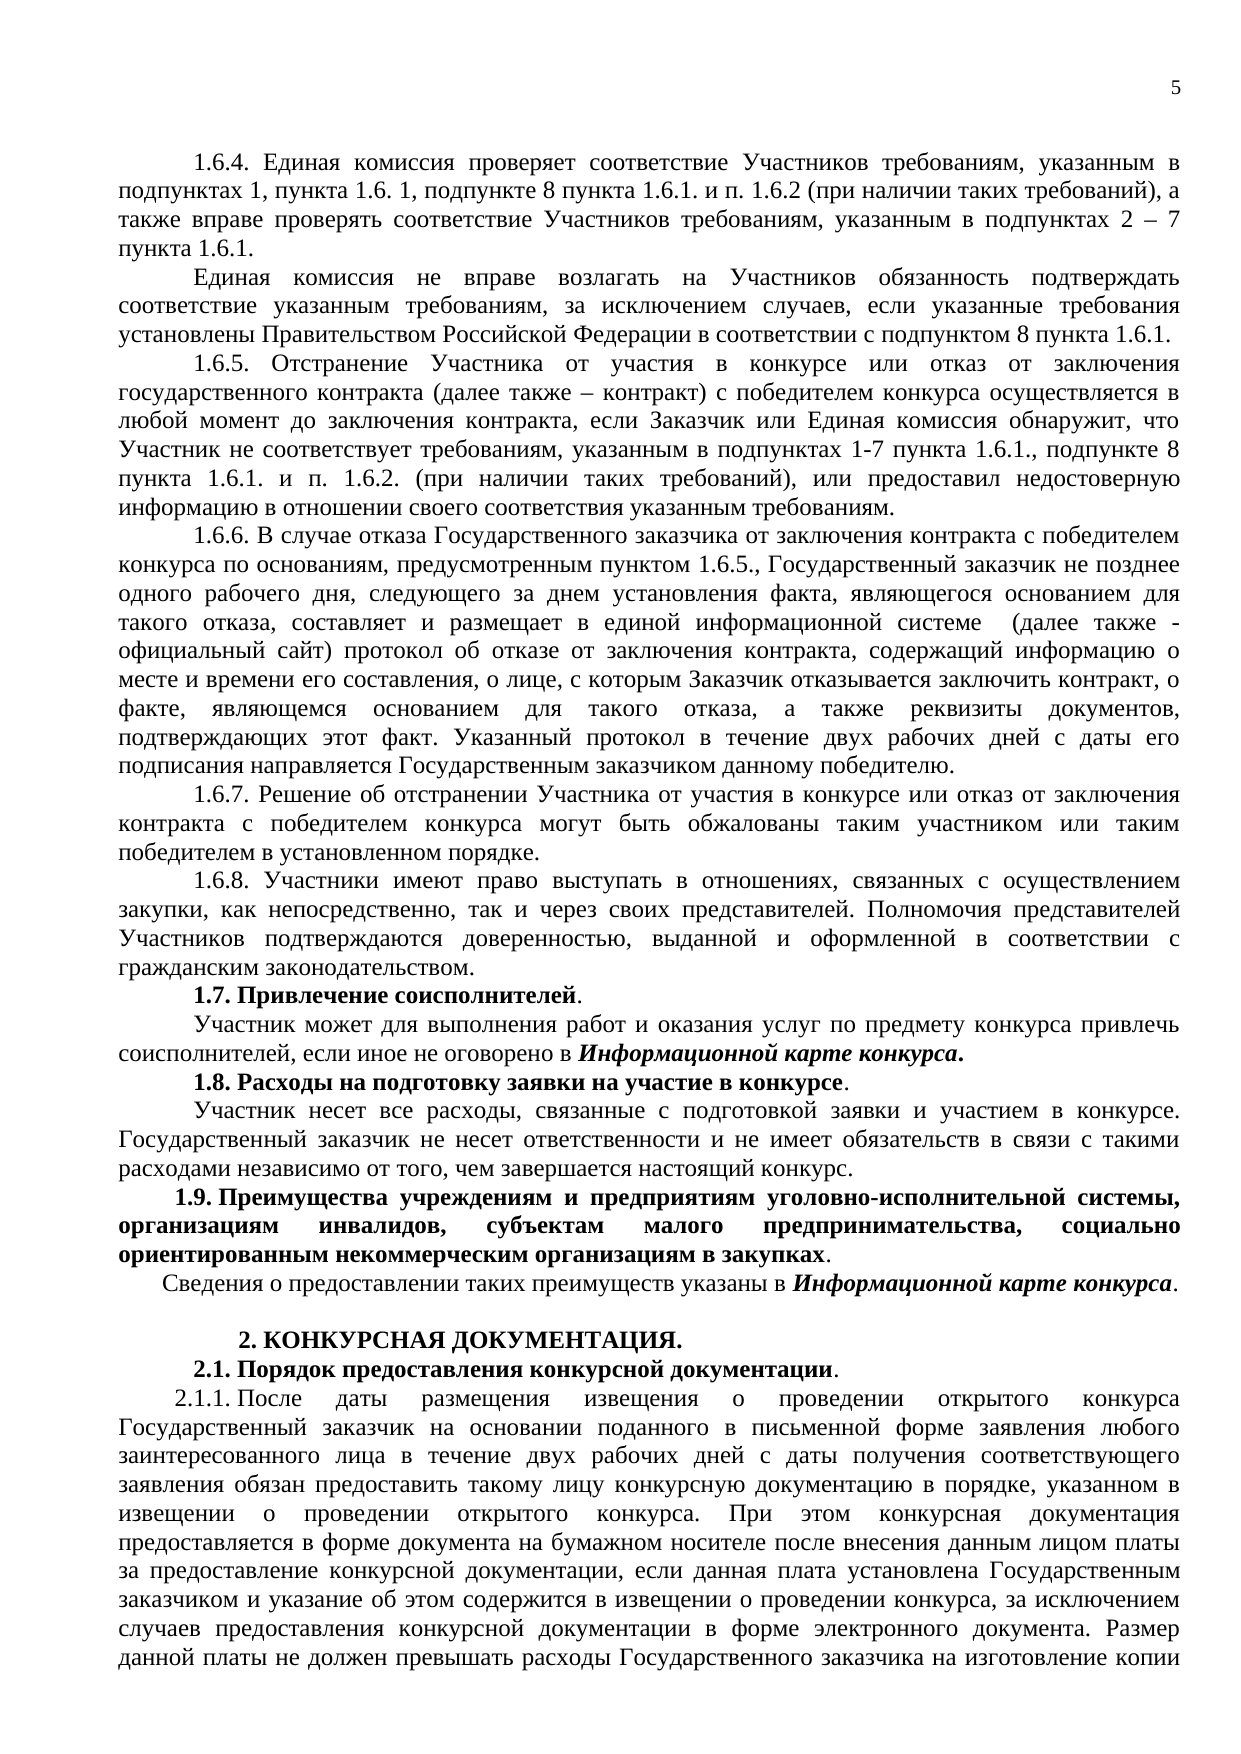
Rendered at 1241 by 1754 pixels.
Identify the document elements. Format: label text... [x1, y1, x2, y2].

text Единая комиссия не вправе возлагать на Участников обязанность подтверждать соответствие указанным требованиям, за исключением случаев, если указанные требования установлены Правительством Российской Федерации в соответствии с подпунктом 8 пункта 1.6.1. [118, 262, 1181, 348]
text 1.6.7. Решение об отстранении Участника от участия в конкурсе или отказ от заключения контракта с победителем конкурса могут быть обжалованы таким участником или таким победителем в установленном порядке. [118, 779, 1181, 866]
list 1.8. Расходы на подготовку заявки на участие в конкурсе. [118, 1067, 1181, 1096]
text 1.6.4. Единая комиссия проверяет соответствие Участников требованиям, указанным в подпунктах 1, пункта 1.6. 1, подпункте 8 пункта 1.6.1. и п. 1.6.2 (при наличии таких требований), а также вправе проверять соответствие Участников требованиям, указанным в подпунктах 2 – 7 пункта 1.6.1. [118, 147, 1181, 262]
text 2. КОНКУРСНАЯ ДОКУМЕНТАЦИЯ. [163, 1326, 1181, 1354]
list 2.1. Порядок предоставления конкурсной документации. [118, 1354, 1181, 1383]
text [118, 1383, 1181, 1671]
text 1.9. Преимущества учреждениям и предприятиям уголовно-исполнительной системы, организациям инвалидов, субъектам малого предпринимательства, социально ориентированным некоммерческим организациям в закупках. [118, 1182, 1181, 1268]
text Участник несет все расходы, связанные с подготовкой заявки и участием в конкурсе. Государственный заказчик не несет ответственности и не имеет обязательств в связи с такими расходами независимо от того, чем завершается настоящий конкурс. [118, 1096, 1181, 1182]
text Участник может для выполнения работ и оказания услуг по предмету конкурса привлечь соисполнителей, если иное не оговорено в Информационной карте конкурса. [118, 1009, 1181, 1067]
text Сведения о предоставлении таких преимуществ указаны в Информационной карте конкурса. [118, 1268, 1181, 1297]
list 1.7. Привлечение соисполнителей. [118, 981, 1181, 1009]
text 1.6.8. Участники имеют право выступать в отношениях, связанных с осуществлением закупки, как непосредственно, так и через своих представителей. Полномочия представителей Участников подтверждаются доверенностью, выданной и оформленной в соответствии с гражданским законодательством. [118, 866, 1181, 981]
text 1.6.5. Отстранение Участника от участия в конкурсе или отказ от заключения государственного контракта (далее также – контракт) с победителем конкурса осуществляется в любой момент до заключения контракта, если Заказчик или Единая комиссия обнаружит, что Участник не соответствует требованиям, указанным в подпунктах 1-7 пункта 1.6.1., подпункте 8 пункта 1.6.1. и п. 1.6.2. (при наличии таких требований), или предоставил недостоверную информацию в отношении своего соответствия указанным требованиям. [118, 348, 1181, 521]
text 1.6.6. В случае отказа Государственного заказчика от заключения контракта с победителем конкурса по основаниям, предусмотренным пунктом 1.6.5., Государственный заказчик не позднее одного рабочего дня, следующего за днем установления факта, являющегося основанием для такого отказа, составляет и размещает в единой информационной системе (далее также - официальный сайт) протокол об отказе от заключения контракта, содержащий информацию о месте и времени его составления, о лице, с которым Заказчик отказывается заключить контракт, о факте, являющемся основанием для такого отказа, а также реквизиты документов, подтверждающих этот факт. Указанный протокол в течение двух рабочих дней с даты его подписания направляется Государственным заказчиком данному победителю. [118, 521, 1181, 779]
